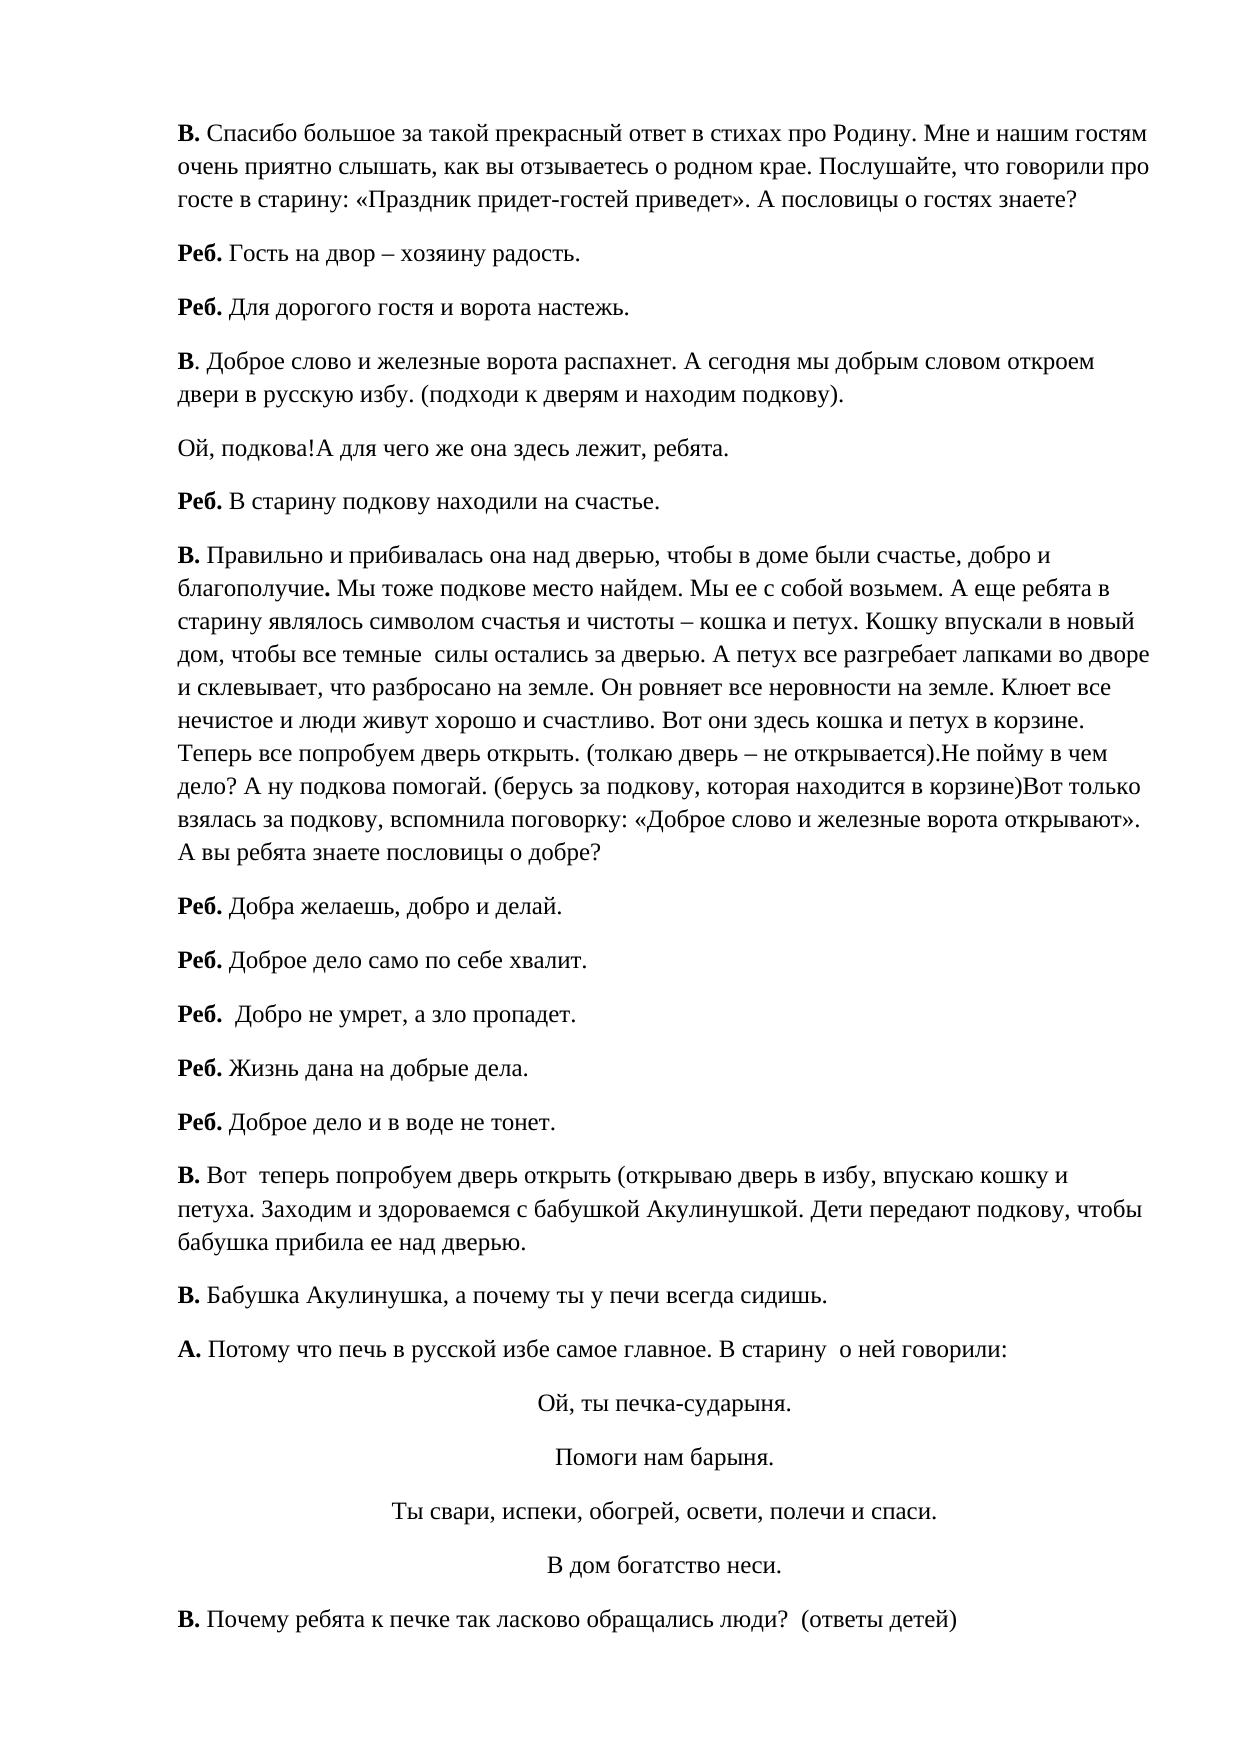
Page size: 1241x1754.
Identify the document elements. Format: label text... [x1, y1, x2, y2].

text Реб. Для дорогого гостя и ворота настежь. [177, 292, 1152, 321]
text В. Спасибо большое за такой прекрасный ответ в стихах про Родину. Мне и нашим гостям очень приятно слышать, как вы отзываетесь о родном крае. Послушайте, что говорили про госте в старину: «Праздник придет-гостей приведет». А пословицы о гостях знаете? [177, 118, 1152, 213]
text Реб. В старину подкову находили на счастье. [177, 486, 1152, 515]
text В. Вот теперь попробуем дверь открыть (открываю дверь в избу, впускаю кошку и петуха. Заходим и здороваемся с бабушкой Акулинушкой. Дети передают подкову, чтобы бабушка прибила ее над дверью. [177, 1161, 1152, 1255]
text В. Правильно и прибивалась она над дверью, чтобы в доме были счастье, добро и благополучие. Мы тоже подкове место найдем. Мы ее с собой возьмем. А еще ребята в старину являлось символом счастья и чистоты – кошка и петух. Кошку впускали в новый дом, чтобы все темные силы остались за дверью. А петух все разгребает лапками во дворе и склевывает, что разбросано на земле. Он ровняет все неровности на земле. Клюет все нечистое и люди живут хорошо и счастливо. Вот они здесь кошка и петух в корзине. Теперь все попробуем дверь открыть. (толкаю дверь – не открывается).Не пойму в чем дело? А ну подкова помогай. (берусь за подкову, которая находится в корзине)Вот только взялась за подкову, вспомнила поговорку: «Доброе слово и железные ворота открывают». А вы ребята знаете пословицы о добре? [177, 540, 1152, 866]
text Ой, ты печка-сударыня. [177, 1388, 1152, 1417]
text Реб. Добра желаешь, добро и делай. [177, 891, 1152, 920]
text Помоги нам барыня. [177, 1442, 1152, 1471]
text Реб. Гость на двор – хозяину радость. [177, 238, 1152, 267]
text Ты свари, испеки, обогрей, освети, полечи и спаси. [177, 1496, 1152, 1525]
text Ой, подкова!А для чего же она здесь лежит, ребята. [177, 433, 1152, 461]
text В. Доброе слово и железные ворота распахнет. А сегодня мы добрым словом откроем двери в русскую избу. (подходи к дверям и находим подкову). [177, 346, 1152, 407]
text Реб. Доброе дело и в воде не тонет. [177, 1107, 1152, 1136]
text В. Почему ребята к печке так ласково обращались люди? (ответы детей) [177, 1604, 1152, 1632]
text А. Потому что печь в русской избе самое главное. В старину о ней говорили: [177, 1334, 1152, 1363]
text Реб. Добро не умрет, а зло пропадет. [177, 999, 1152, 1028]
text В дом богатство неси. [177, 1550, 1152, 1578]
text Реб. Жизнь дана на добрые дела. [177, 1053, 1152, 1082]
text Реб. Доброе дело само по себе хвалит. [177, 945, 1152, 974]
text В. Бабушка Акулинушка, а почему ты у печи всегда сидишь. [177, 1281, 1152, 1309]
